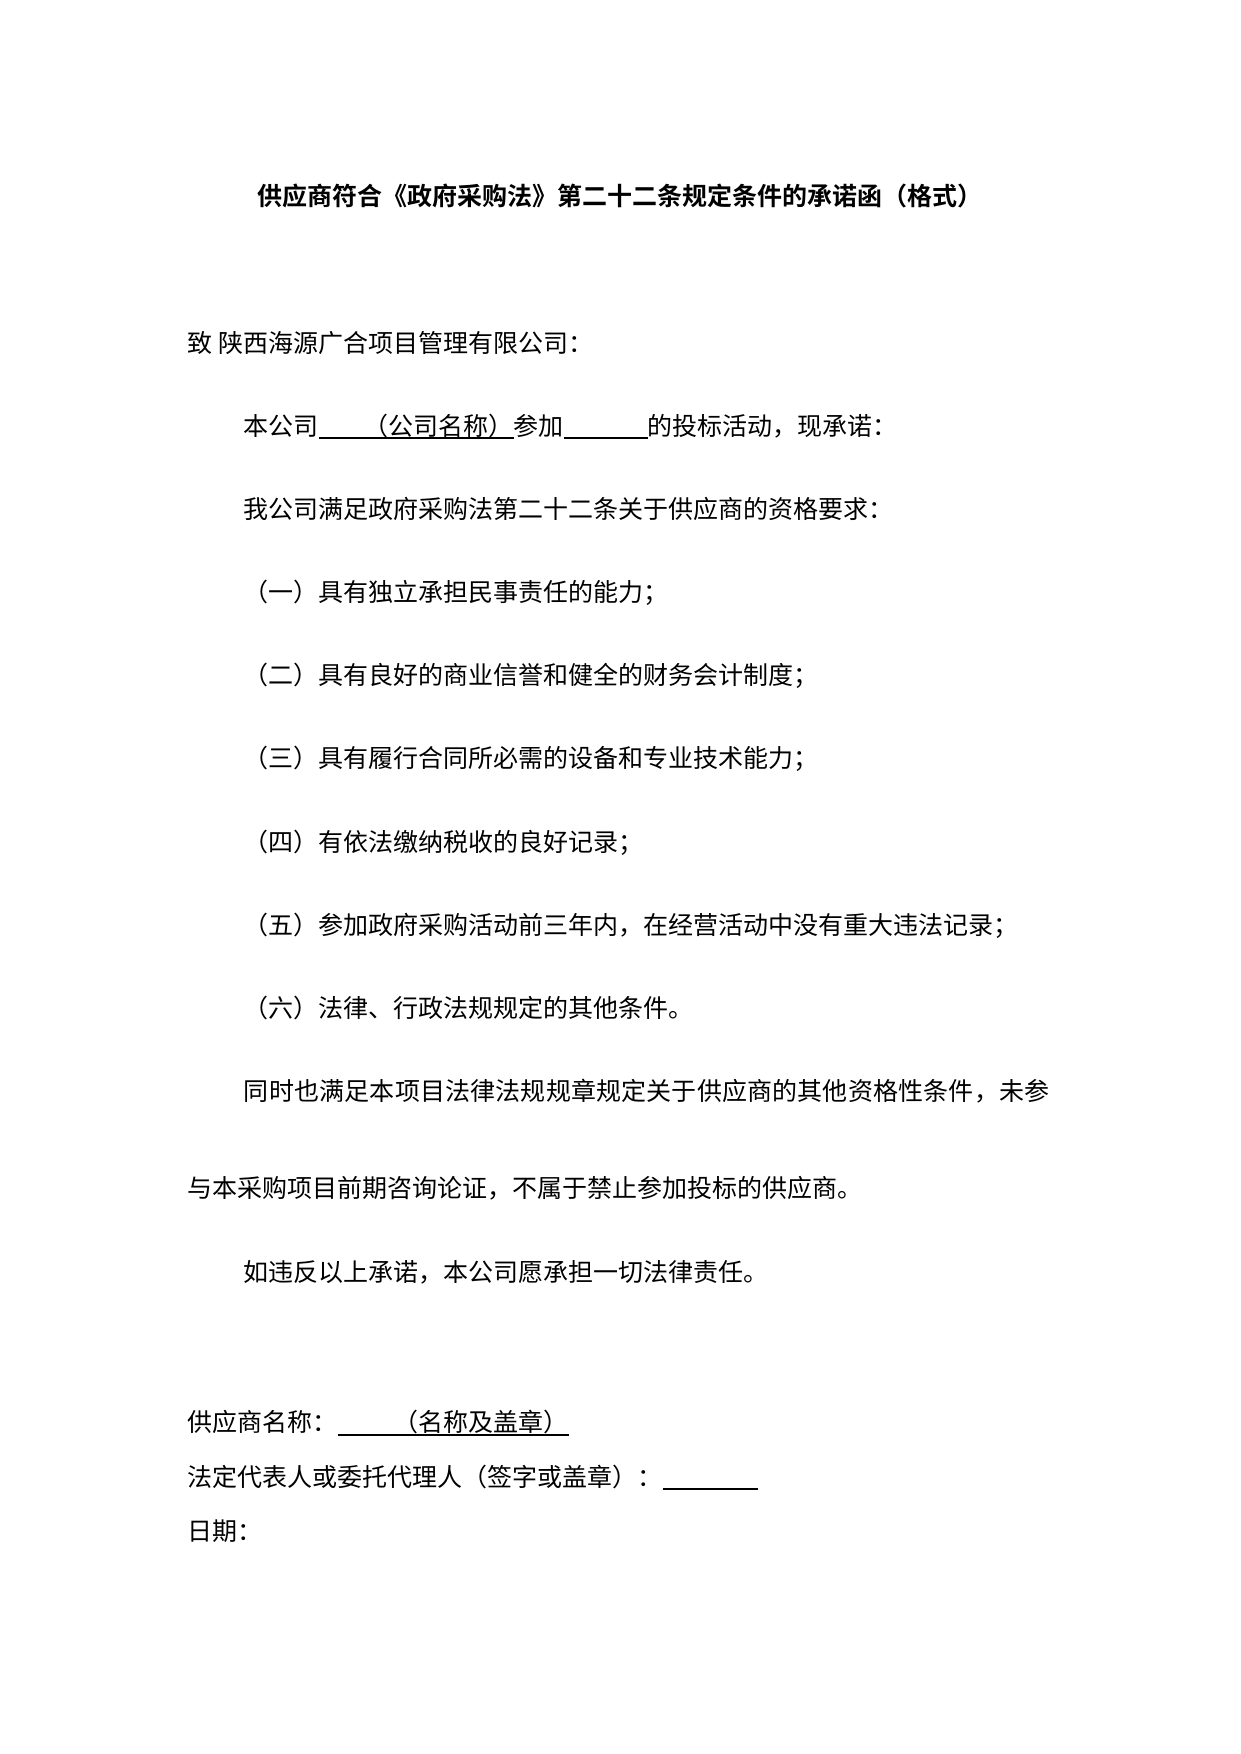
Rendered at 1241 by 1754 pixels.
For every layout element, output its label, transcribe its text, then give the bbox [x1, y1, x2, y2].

text （一）具有独立承担民事责任的能力； [187, 558, 1053, 623]
text （二）具有良好的商业信誉和健全的财务会计制度； [187, 641, 1053, 706]
text 法定代表人或委托代理人（签字或盖章）： [187, 1457, 1053, 1493]
text （三）具有履行合同所必需的设备和专业技术能力； [187, 724, 1053, 789]
text 供应商符合《政府采购法》第二十二条规定条件的承诺函（格式） [187, 162, 1053, 227]
text 我公司满足政府采购法第二十二条关于供应商的资格要求： [187, 475, 1053, 540]
text 如违反以上承诺，本公司愿承担一切法律责任。 [187, 1238, 1053, 1303]
text 供应商名称： （名称及盖章） [187, 1403, 1053, 1439]
text 本公司 （公司名称）参加 的投标活动，现承诺： [187, 392, 1053, 457]
text （六）法律、行政法规规定的其他条件。 [187, 974, 1053, 1039]
text （五）参加政府采购活动前三年内，在经营活动中没有重大违法记录； [187, 891, 1053, 956]
text 致 陕西海源广合项目管理有限公司： [187, 309, 1053, 374]
text 日期： [187, 1512, 1053, 1548]
text （四）有依法缴纳税收的良好记录； [187, 808, 1053, 873]
text 同时也满足本项目法律法规规章规定关于供应商的其他资格性条件，未参与本采购项目前期咨询论证，不属于禁止参加投标的供应商。 [187, 1057, 1053, 1219]
